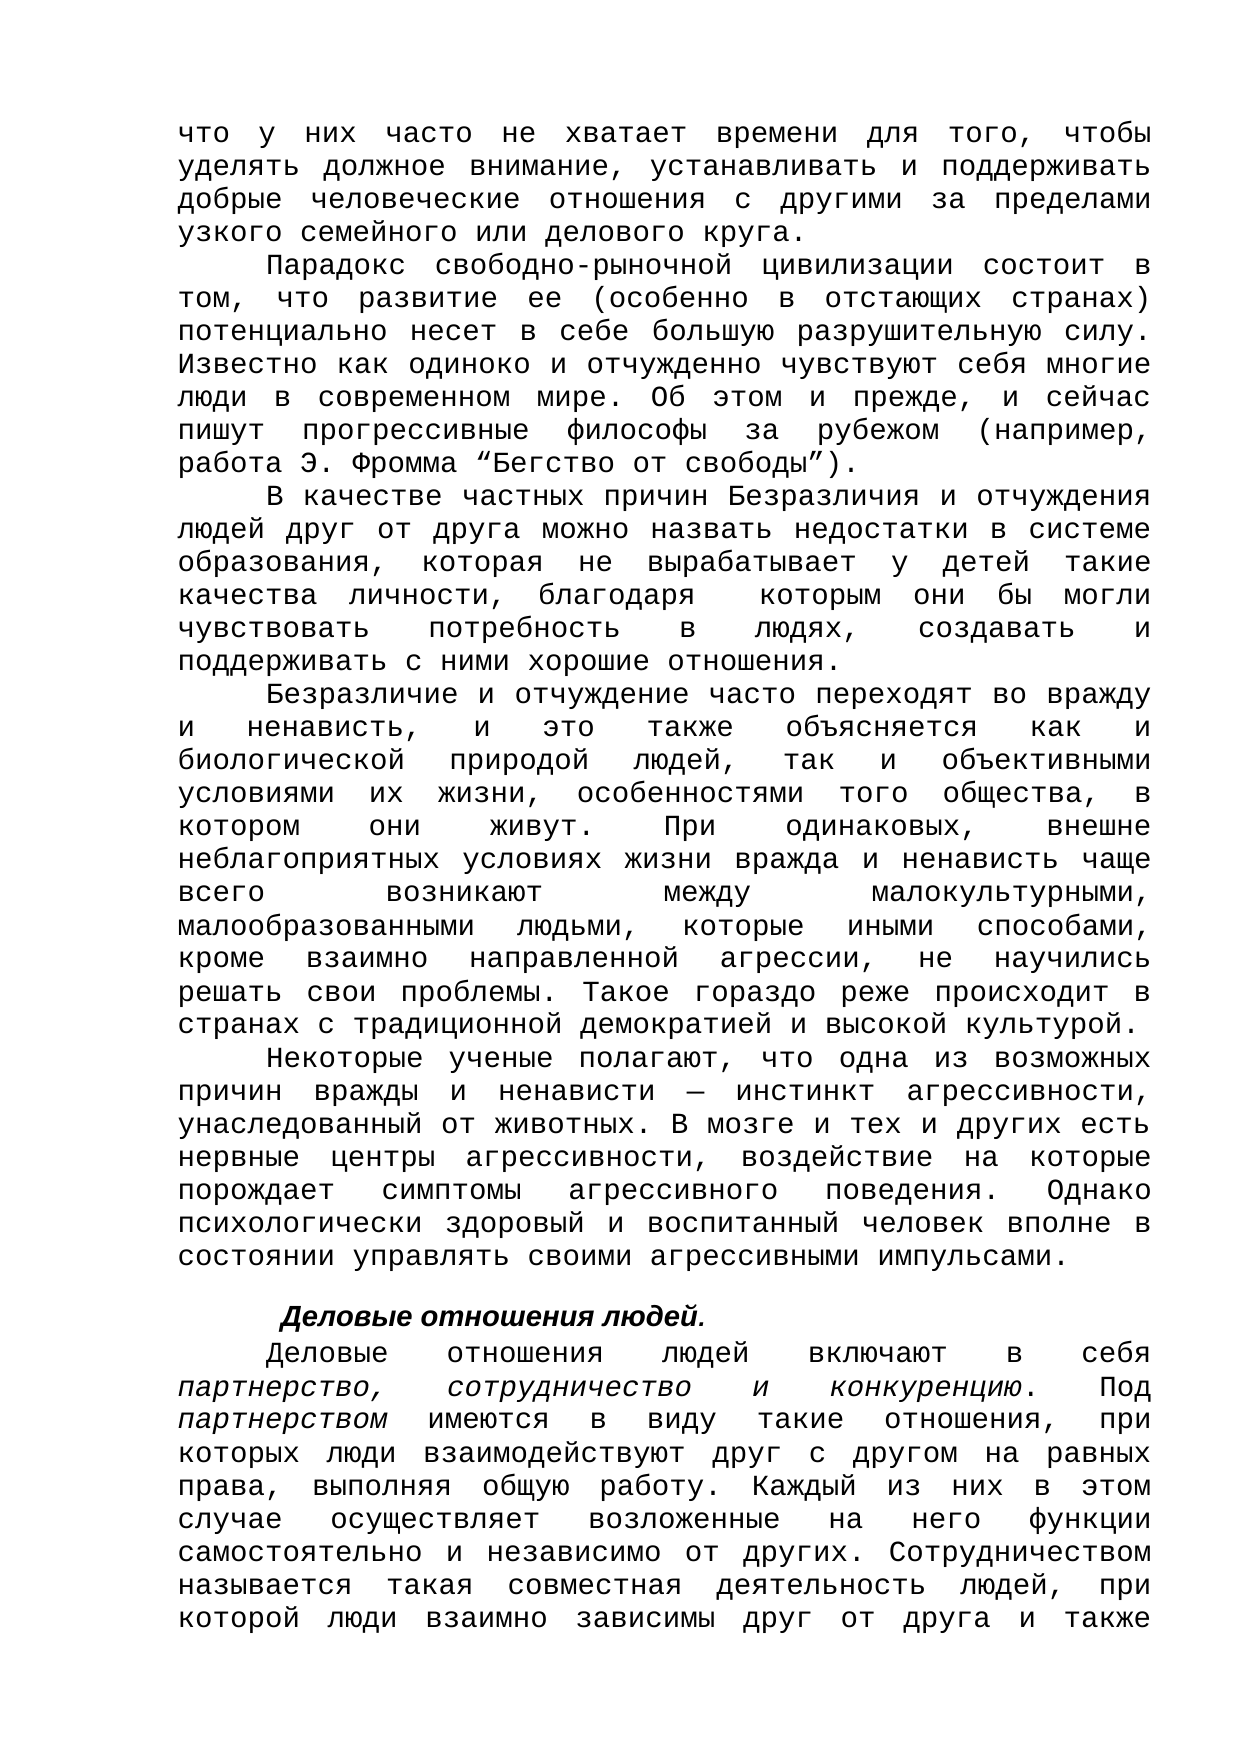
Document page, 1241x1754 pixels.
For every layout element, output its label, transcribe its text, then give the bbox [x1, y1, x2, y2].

text Парадокс свободно-рыночной цивилизации состоит в том, что развитие ее (особенно в отстающих странах) потенциально несет в себе большую разрушительную силу. Известно как одиноко и отчужденно чувствуют себя многие люди в современном мире. Об этом и прежде, и сейчас пишут прогрессивные философы за рубежом (например, работа Э. Фромма “Бегство от свободы”). [177, 250, 1152, 481]
text Безразличие и отчуждение часто переходят во вражду и ненависть, и это также объясняется как и биологической природой людей, так и объективными условиями их жизни, особенностями того общества, в котором они живут. При одинаковых, внешне неблагоприятных условиях жизни вражда и ненависть чаще всего возникают между малокультурными, малообразованными людьми, которые иными способами, кроме взаимно направленной агрессии, не научились решать свои проблемы. Такое гораздо реже происходит в странах с традиционной демократией и высокой культурой. [177, 679, 1152, 1043]
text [177, 118, 1152, 250]
subtitle Деловые отношения людей. [177, 1299, 1152, 1332]
text Некоторые ученые полагают, что одна из возможных причин вражды и ненависти — инстинкт агрессивности, унаследованный от животных. В мозге и тех и других есть нервные центры агрессивности, воздействие на которые порождает симптомы агрессивного поведения. Однако психологически здоровый и воспитанный человек вполне в состоянии управлять своими агрессивными импульсами. [177, 1043, 1152, 1274]
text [177, 1339, 1152, 1636]
text В качестве частных причин Безразличия и отчуждения людей друг от друга можно назвать недостатки в системе образования, которая не вырабатывает у детей такие качества личности, благодаря которым они бы могли чувствовать потребность в людях, создавать и поддерживать с ними хорошие отношения. [177, 481, 1152, 679]
